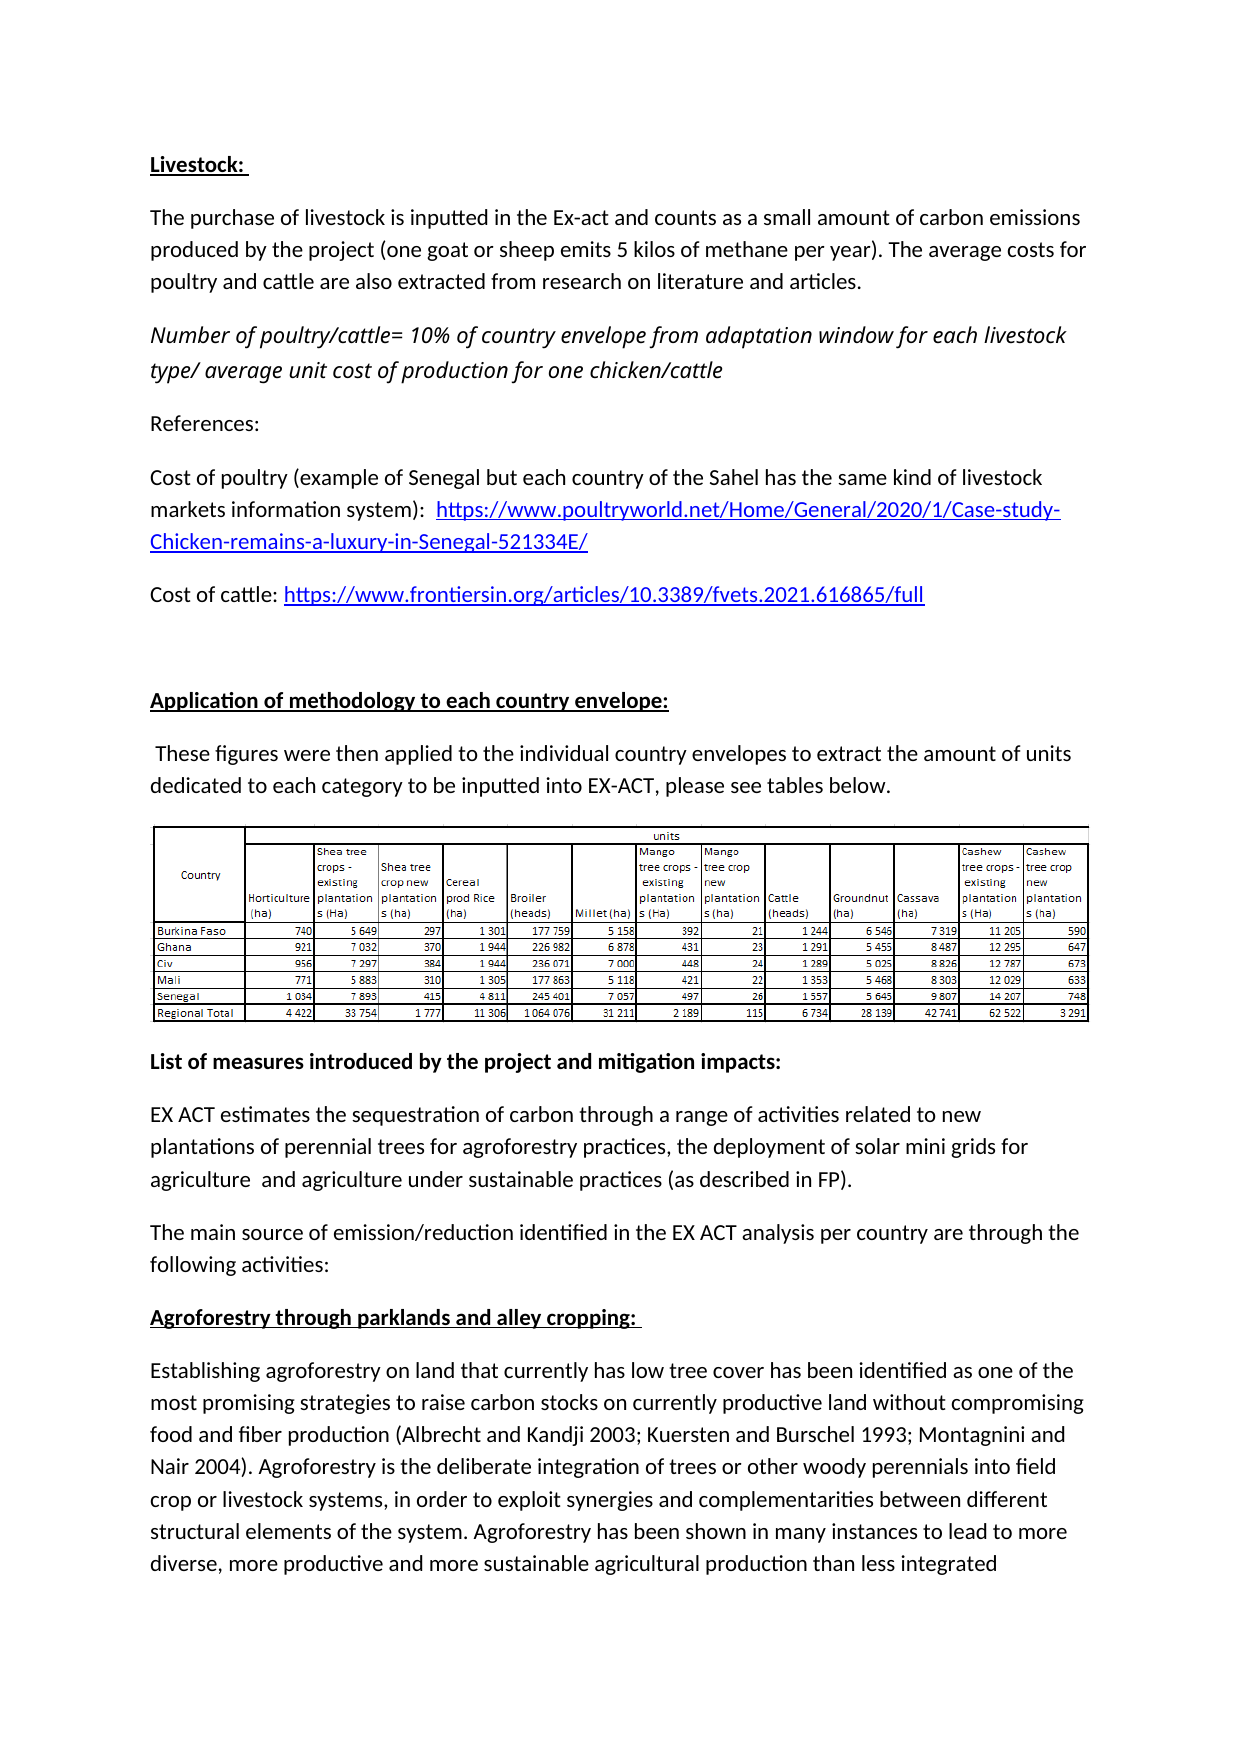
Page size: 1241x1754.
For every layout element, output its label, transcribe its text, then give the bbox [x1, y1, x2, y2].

text Number of poultry/cattle= 10% of country envelope from adaptation window for each livestock type/ average unit cost of production for one chicken/cattle [150, 320, 1090, 384]
text References: [150, 409, 1090, 438]
text The purchase of livestock is inputted in the Ex-act and counts as a small amount of carbon emissions produced by the project (one goat or sheep emits 5 kilos of methane per year). The average costs for poultry and cattle are also extracted from research on literature and articles. [150, 203, 1090, 295]
text These figures were then applied to the individual country envelopes to extract the amount of units dedicated to each category to be inputted into EX-ACT, please see tables below. [150, 739, 1090, 799]
text Application of methodology to each country envelope: [150, 686, 1090, 714]
text Cost of cattle: https://www.frontiersin.org/articles/10.3389/fvets.2021.616865/full [150, 580, 1090, 608]
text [150, 1356, 1090, 1577]
text Agroforestry through parklands and alley cropping: [150, 1303, 1090, 1331]
text Livestock: [150, 150, 1090, 178]
text List of measures introduced by the project and mitigation impacts: [150, 1047, 1090, 1075]
picture [150, 824, 1091, 1023]
text The main source of emission/reduction identified in the EX ACT analysis per country are through the following activities: [150, 1218, 1090, 1278]
text Cost of poultry (example of Senegal but each country of the Sahel has the same kind of livestock markets information system): https://www.poultryworld.net/Home/General/2020/1/Case-study-Chicken-remains-a-luxury-in-Senegal-521334E/ [150, 463, 1090, 555]
text EX ACT estimates the sequestration of carbon through a range of activities related to new plantations of perennial trees for agroforestry practices, the deployment of solar mini grids for agriculture and agriculture under sustainable practices (as described in FP). [150, 1100, 1090, 1193]
